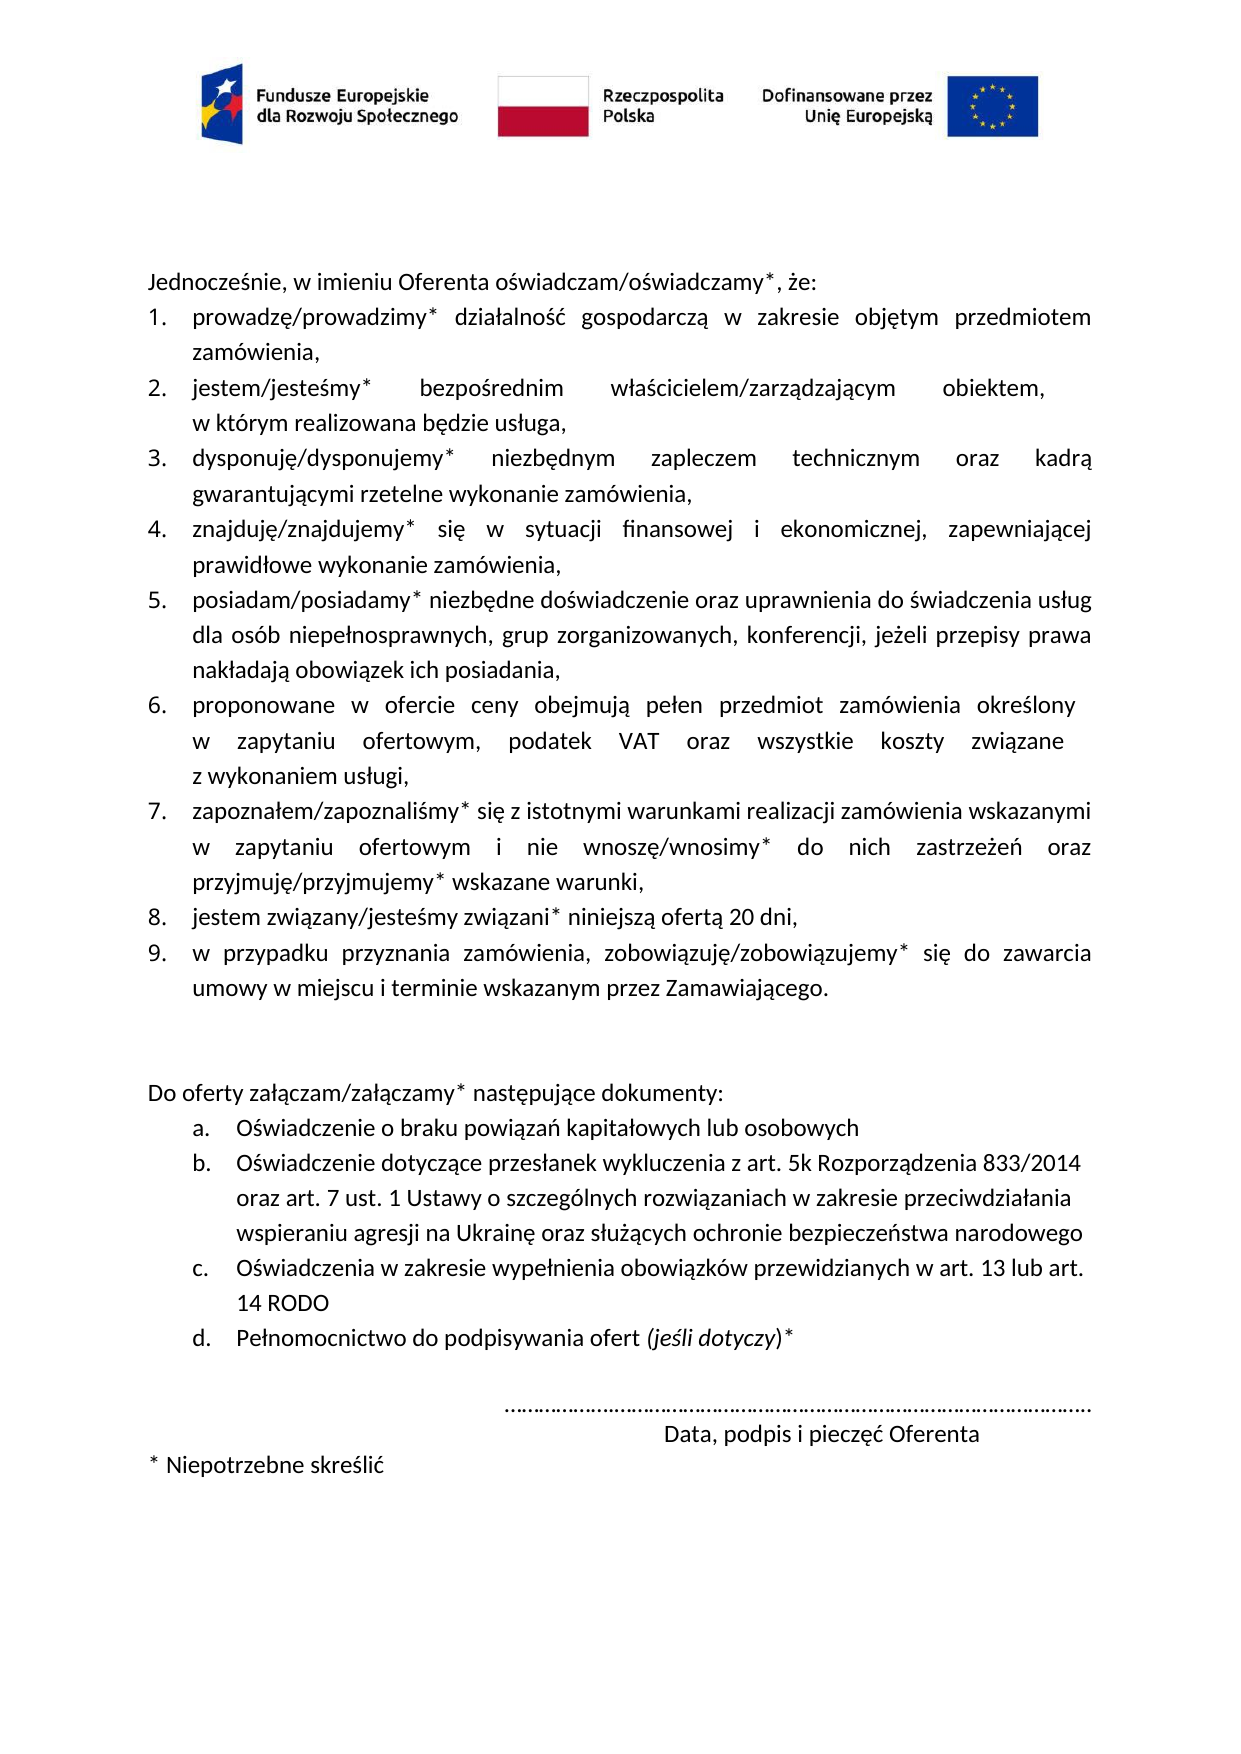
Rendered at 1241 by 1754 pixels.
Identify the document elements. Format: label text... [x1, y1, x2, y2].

list dysponuję/dysponujemy* niezbędnym zapleczem technicznym oraz kadrą gwarantującymi rzetelne wykonanie zamówienia, [148, 442, 1093, 508]
list Oświadczenie o braku powiązań kapitałowych lub osobowych [192, 1113, 1093, 1143]
list prowadzę/prowadzimy* działalność gospodarczą w zakresie objętym przedmiotem zamówienia, [148, 301, 1093, 367]
list Oświadczenia w zakresie wypełnienia obowiązków przewidzianych w art. 13 lub art. 14 RODO [192, 1253, 1093, 1318]
text ……………….……………………………………………………………………….. [148, 1388, 1093, 1419]
text Do oferty załączam/załączamy* następujące dokumenty: [148, 1078, 1093, 1108]
list zapoznałem/zapoznaliśmy* się z istotnymi warunkami realizacji zamówienia wskazanymi w zapytaniu ofertowym i nie wnoszę/wnosimy* do nich zastrzeżeń oraz przyjmuję/przyjmujemy* wskazane warunki, [148, 795, 1093, 896]
text Data, podpis i pieczęć Oferenta [664, 1419, 1093, 1449]
list w przypadku przyznania zamówienia, zobowiązuję/zobowiązujemy* się do zawarcia umowy w miejscu i terminie wskazanym przez Zamawiającego. [148, 937, 1093, 1003]
list proponowane w ofercie ceny obejmują pełen przedmiot zamówienia określony w zapytaniu ofertowym, podatek VAT oraz wszystkie koszty związane z wykonaniem usługi, [148, 689, 1093, 791]
list Oświadczenie dotyczące przesłanek wykluczenia z art. 5k Rozporządzenia 833/2014 oraz art. 7 ust. 1 Ustawy o szczególnych rozwiązaniach w zakresie przeciwdziałania wspieraniu agresji na Ukrainę oraz służących ochronie bezpieczeństwa narodowego [192, 1148, 1093, 1248]
picture [195, 57, 1044, 153]
text Jednocześnie, w imieniu Oferenta oświadczam/oświadczamy*, że: [148, 266, 1093, 296]
list jestem/jesteśmy* bezpośrednim właścicielem/zarządzającym obiektem, w którym realizowana będzie usługa, [148, 372, 1093, 438]
list posiadam/posiadamy* niezbędne doświadczenie oraz uprawnienia do świadczenia usług dla osób niepełnosprawnych, grup zorganizowanych, konferencji, jeżeli przepisy prawa nakładają obowiązek ich posiadania, [148, 584, 1093, 685]
text * Niepotrzebne skreślić [148, 1449, 1093, 1480]
list znajduję/znajdujemy* się w sytuacji finansowej i ekonomicznej, zapewniającej prawidłowe wykonanie zamówienia, [148, 513, 1093, 579]
list jestem związany/jesteśmy związani* niniejszą ofertą 20 dni, [148, 901, 1093, 932]
list Pełnomocnictwo do podpisywania ofert (jeśli dotyczy)* [192, 1323, 1093, 1353]
